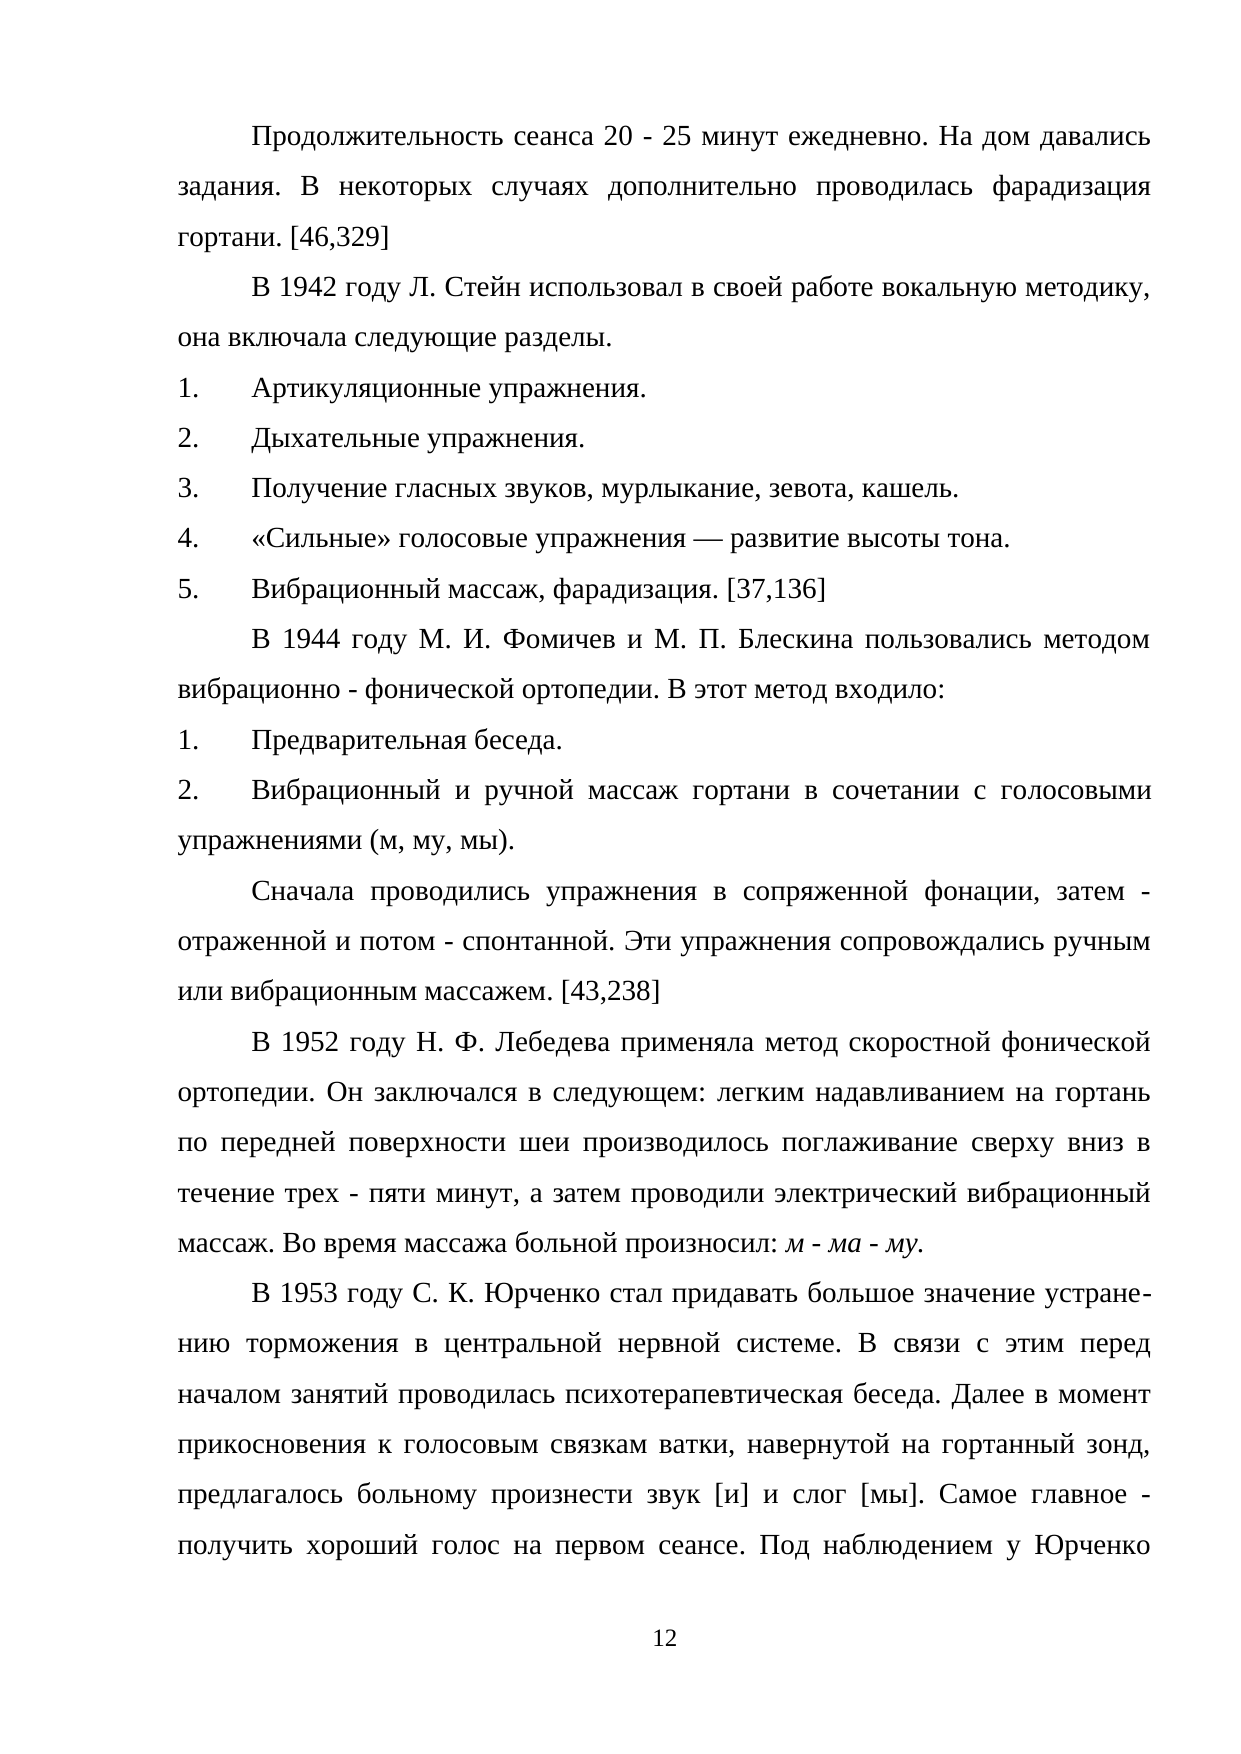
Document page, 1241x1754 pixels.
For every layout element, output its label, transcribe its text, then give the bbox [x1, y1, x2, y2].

list Предварительная беседа. [177, 722, 1152, 755]
text В 1944 году М. И. Фомичев и М. П. Блескина пользовались методом вибрационно - фонической ортопедии. В этот метод входило: [177, 621, 1152, 705]
list «Сильные» голосовые упражнения — развитие высоты тона. [177, 521, 1152, 554]
text В 1952 году Н. Ф. Лебедева применяла метод скоростной фонической ортопедии. Он заключался в следующем: легким надавливанием на гортань по передней поверхности шеи производилось поглаживание сверху вниз в течение трех - пяти минут, а затем проводили электрический вибрационный массаж. Во время массажа больной произносил: м - ма - му. [177, 1024, 1152, 1258]
text В 1942 году Л. Стейн использовал в своей работе вокальную методику, она включала следующие разделы. [177, 269, 1152, 353]
list Дыхательные упражнения. [177, 420, 1152, 453]
text Сначала проводились упражнения в сопряженной фонации, затем - отраженной и потом - спонтанной. Эти упражнения сопровождались ручным или вибрационным массажем. [43,238] [177, 873, 1152, 1007]
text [177, 1275, 1152, 1560]
list Вибрационный массаж, фарадизация. [37,136] [177, 571, 1152, 604]
text Продолжительность сеанса 20 - 25 минут ежедневно. На дом давались задания. В некоторых случаях дополнительно проводилась фарадизация гортани. [46,329] [177, 118, 1152, 252]
list Вибрационный и ручной массаж гортани в сочетании с голосовыми упражнениями (м, му, мы). [177, 772, 1152, 856]
list Получение гласных звуков, мурлыкание, зевота, кашель. [177, 470, 1152, 504]
list Артикуляционные упражнения. [177, 370, 1152, 403]
